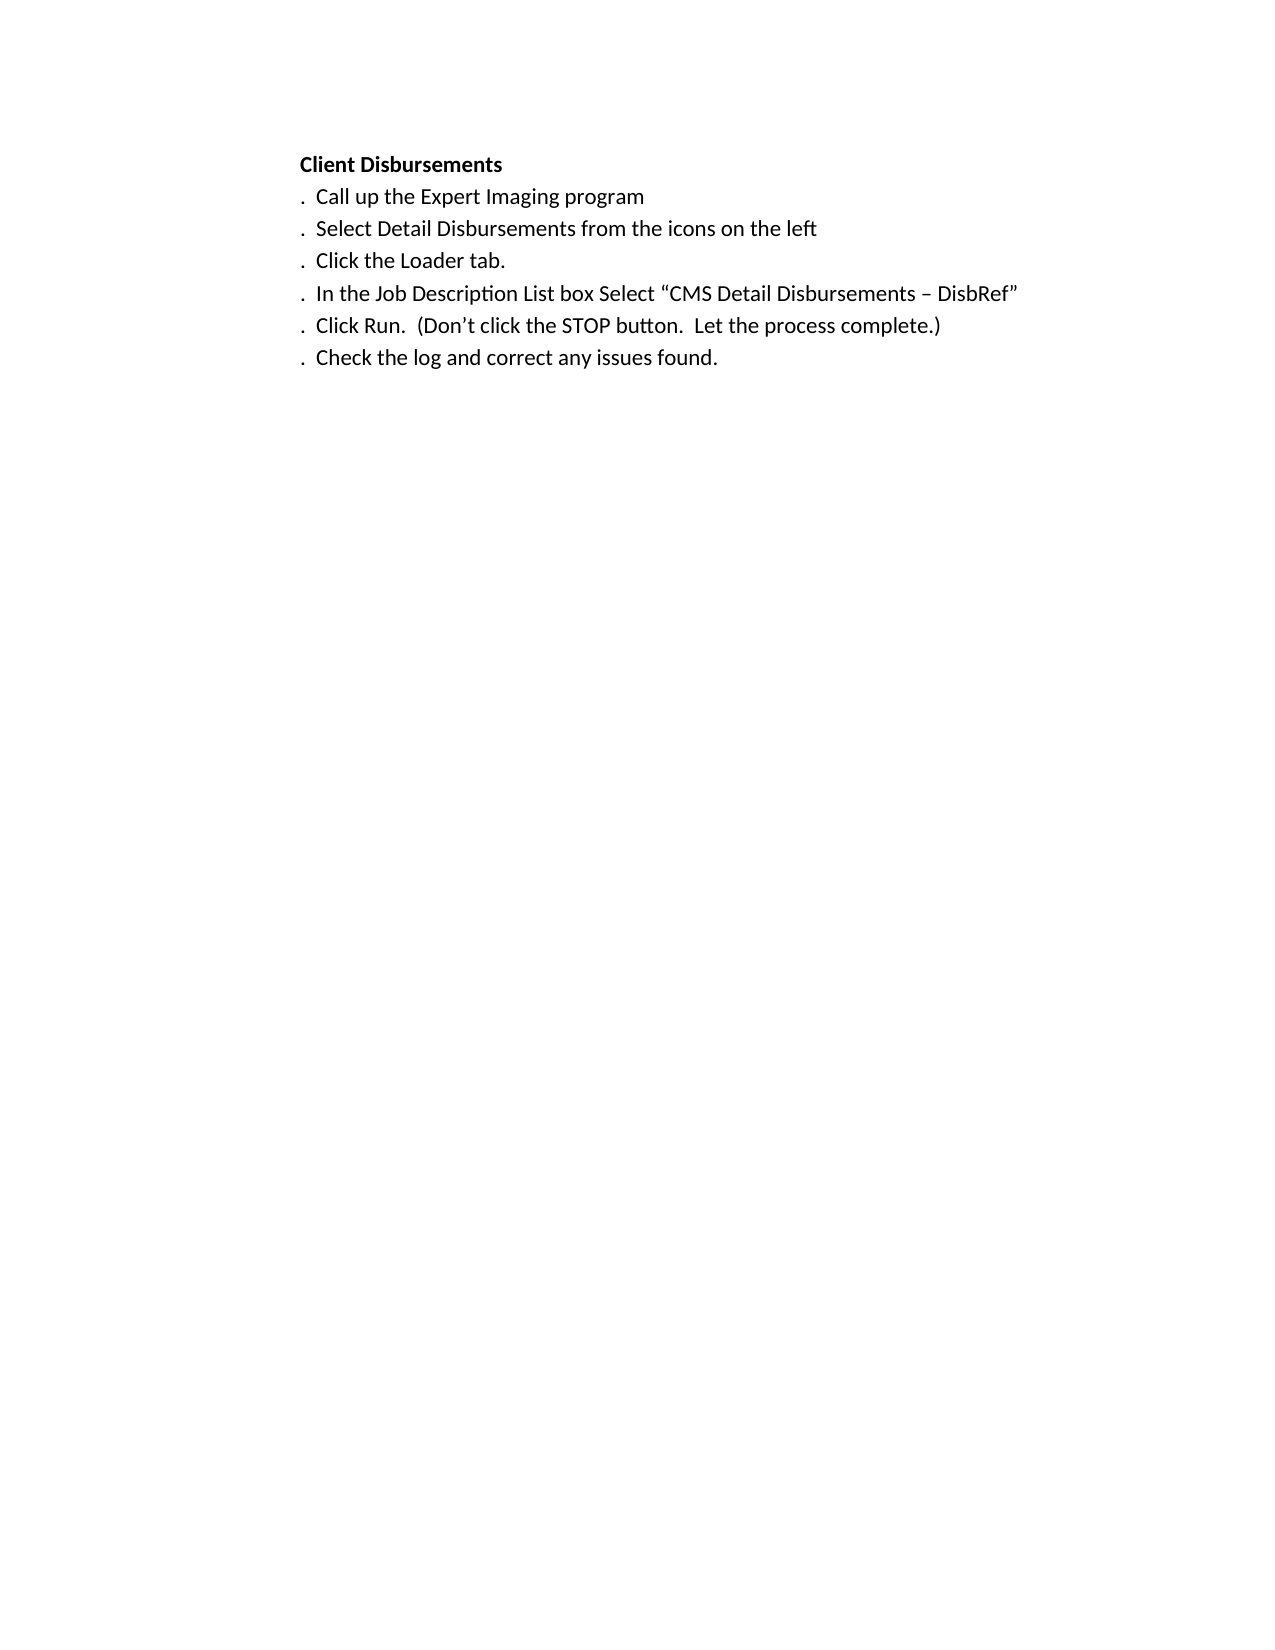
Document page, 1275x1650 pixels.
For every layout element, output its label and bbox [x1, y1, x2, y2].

text [150, 150, 1125, 403]
